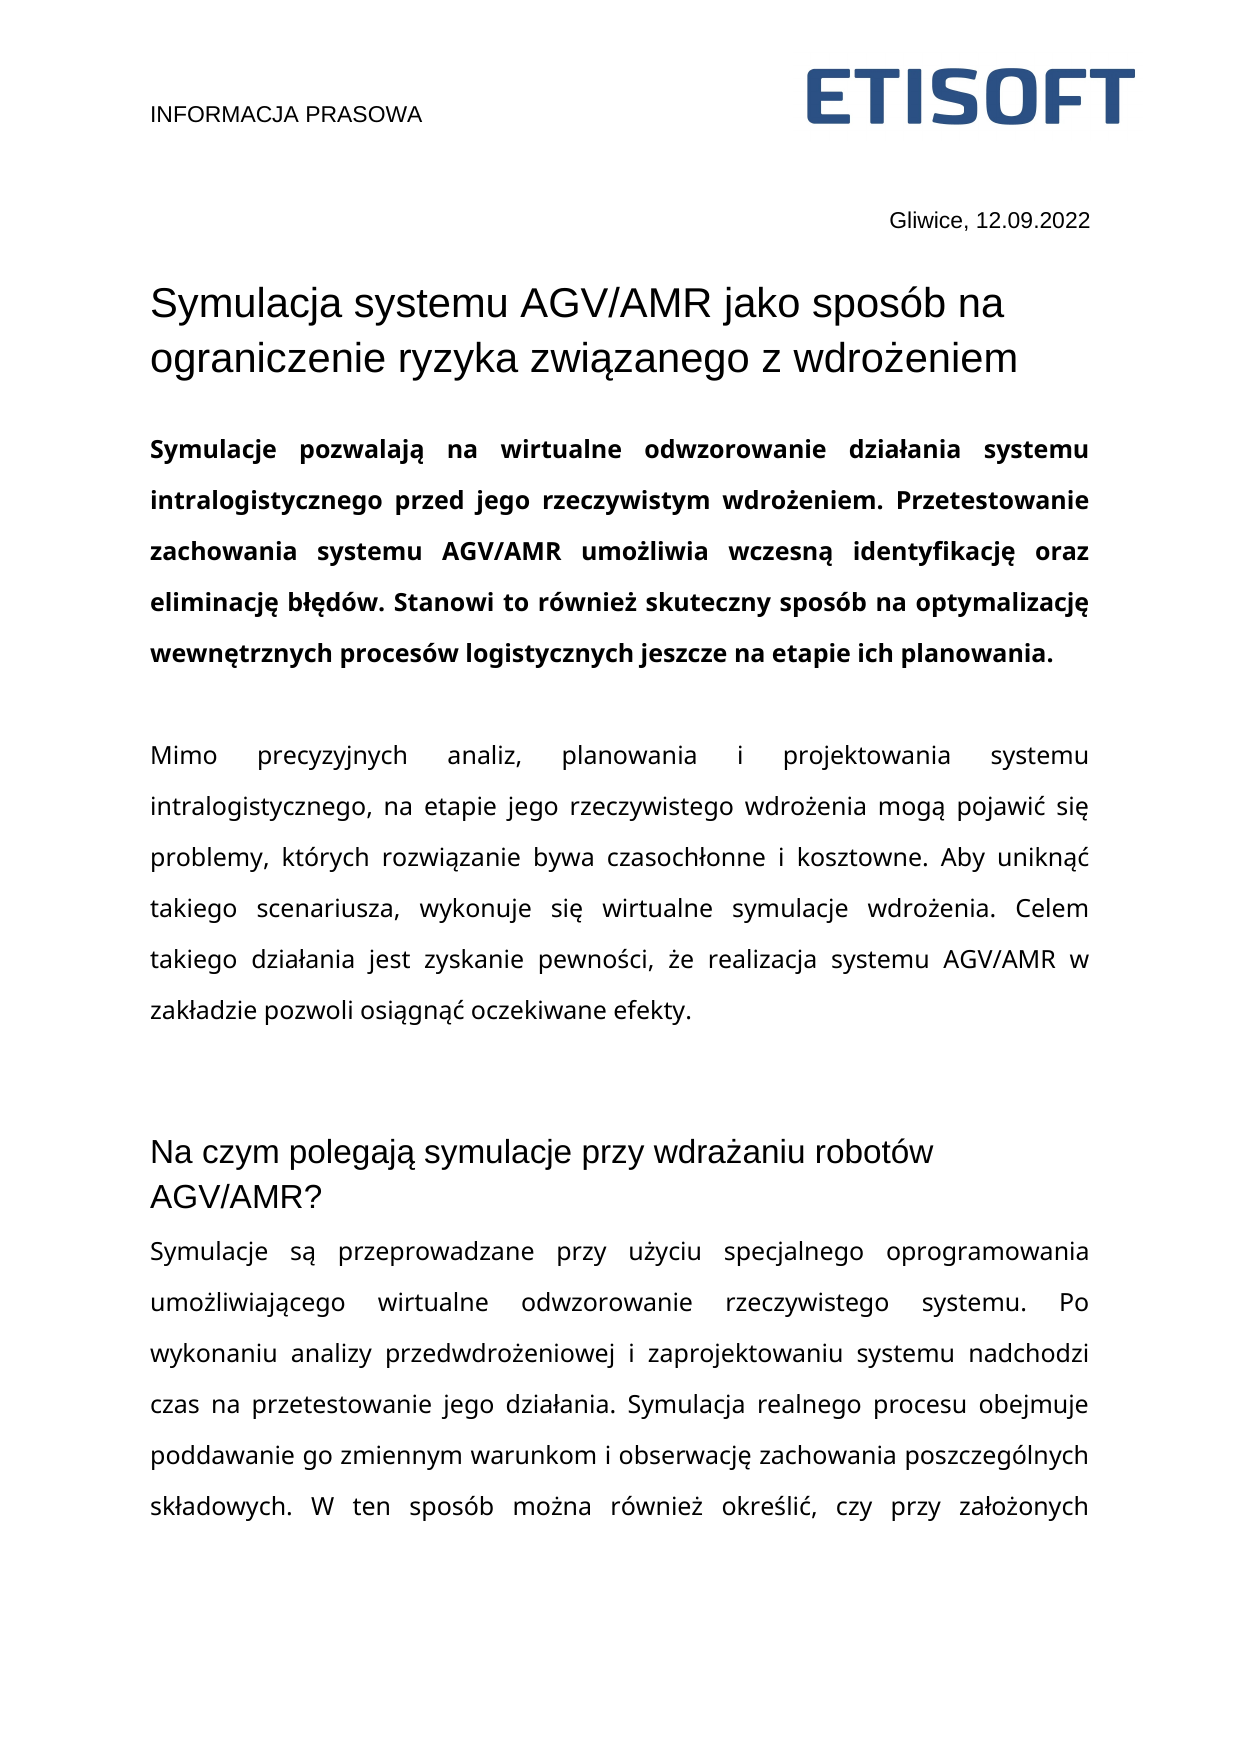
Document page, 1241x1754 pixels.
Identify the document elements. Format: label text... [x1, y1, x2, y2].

picture [792, 52, 1143, 141]
subtitle Na czym polegają symulacje przy wdrażaniu robotów AGV/AMR? [150, 1133, 1090, 1215]
subtitle Symulacja systemu AGV/AMR jako sposób na ograniczenie ryzyka związanego z wdrożeniem [150, 279, 1090, 382]
text Mimo precyzyjnych analiz, planowania i projektowania systemu intralogistycznego, na etapie jego rzeczywistego wdrożenia mogą pojawić się problemy, których rozwiązanie bywa czasochłonne i kosztowne. Aby uniknąć takiego scenariusza, wykonuje się wirtualne symulacje wdrożenia. Celem takiego działania jest zyskanie pewności, że realizacja systemu AGV/AMR w zakładzie pozwoli osiągnąć oczekiwane efekty. [150, 738, 1090, 1027]
text Symulacje pozwalają na wirtualne odwzorowanie działania systemu intralogistycznego przed jego rzeczywistym wdrożeniem. Przetestowanie zachowania systemu AGV/AMR umożliwia wczesną identyfikację oraz eliminację błędów. Stanowi to również skuteczny sposób na optymalizację wewnętrznych procesów logistycznych jeszcze na etapie ich planowania. [150, 432, 1090, 670]
text Gliwice, 12.09.2022 [150, 207, 1090, 233]
